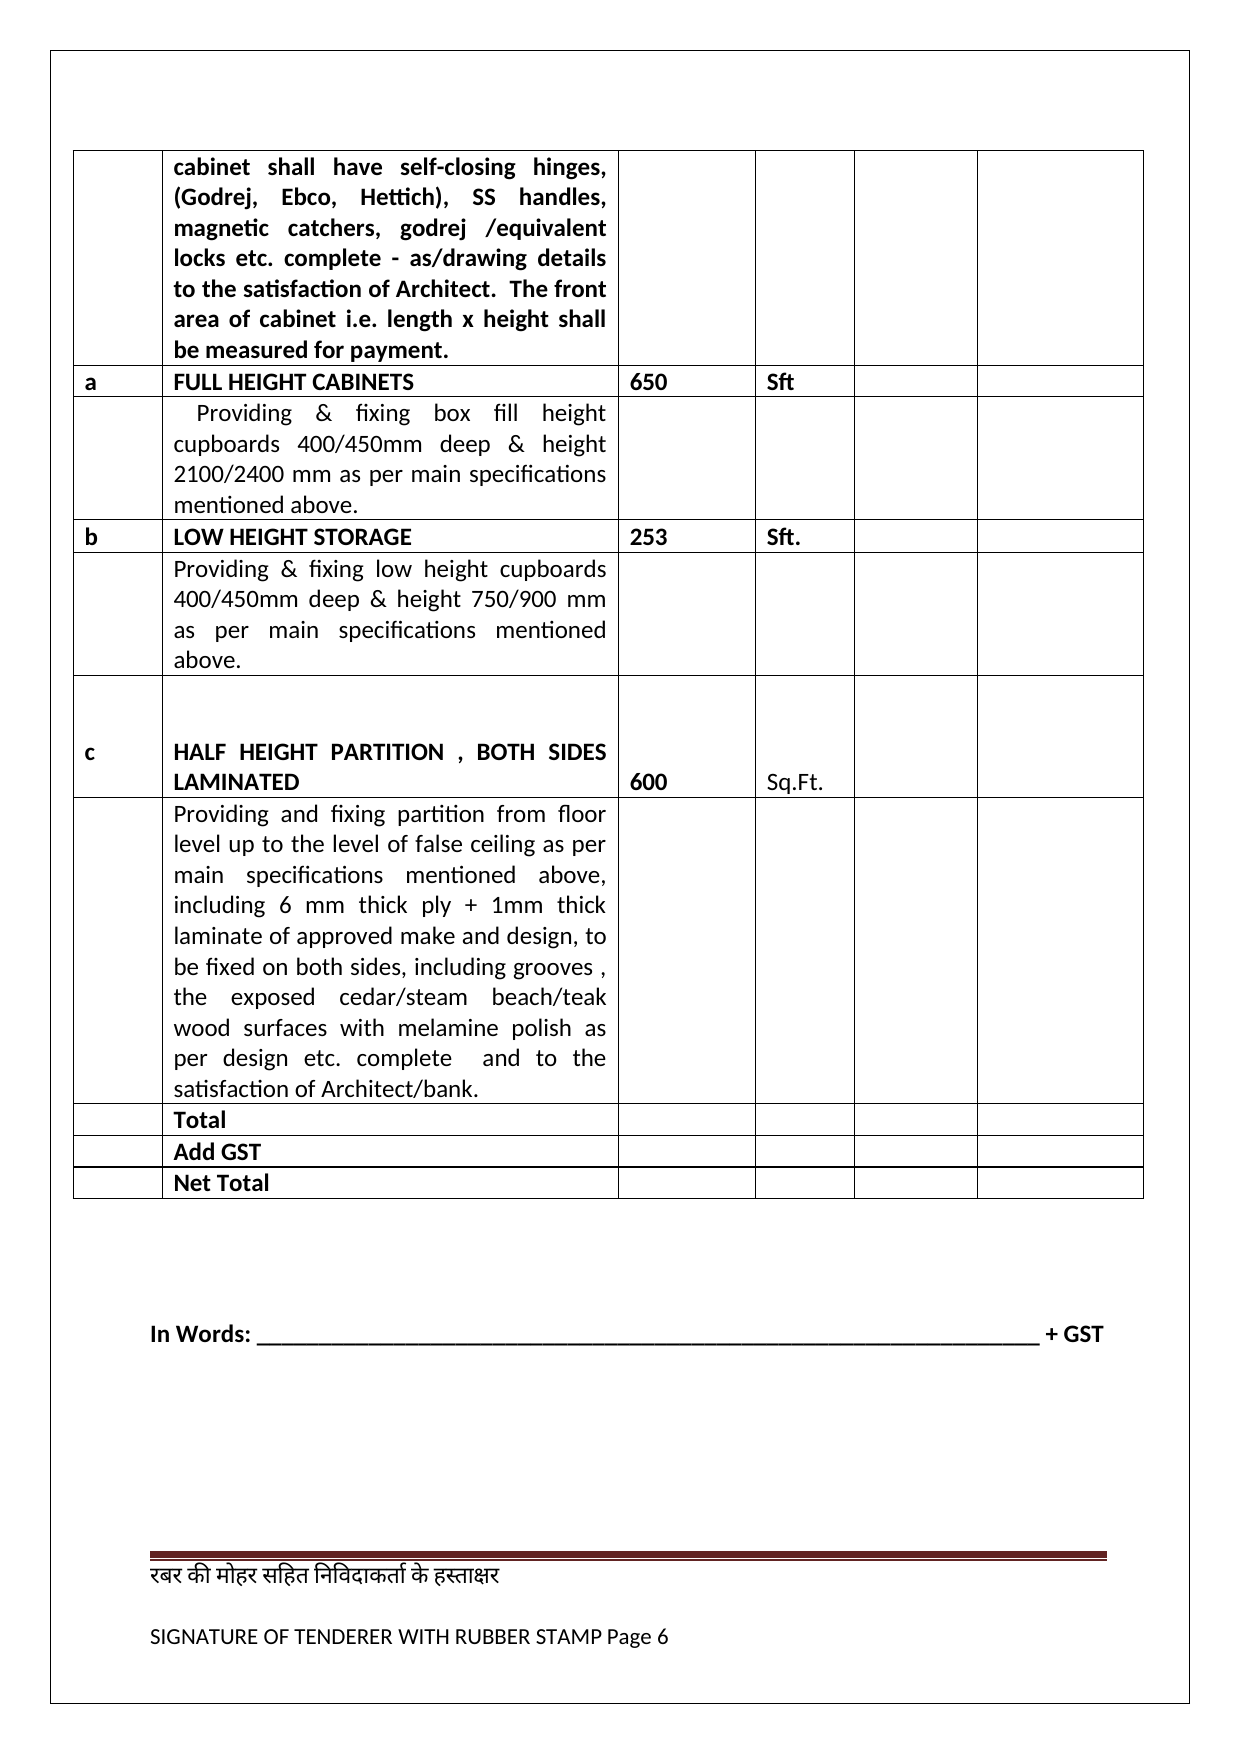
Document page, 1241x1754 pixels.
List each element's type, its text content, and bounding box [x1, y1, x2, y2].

table_cell [978, 151, 1143, 365]
table_cell 253 [619, 520, 755, 552]
table_cell [978, 366, 1143, 396]
table_cell 650 [619, 366, 755, 396]
table_cell [978, 1104, 1143, 1135]
table_cell [855, 366, 977, 396]
table_cell [855, 520, 977, 552]
table_cell HALF HEIGHT PARTITION , BOTH SIDES LAMINATED [163, 676, 618, 797]
table_cell [756, 151, 854, 365]
table_cell [619, 553, 755, 675]
table_cell [74, 1136, 162, 1166]
table_cell [619, 1168, 755, 1198]
table_cell Sft. [756, 520, 854, 552]
table_cell [855, 798, 977, 1103]
table_cell [978, 553, 1143, 675]
table_cell LOW HEIGHT STORAGE [163, 520, 618, 552]
table_cell [74, 553, 162, 675]
table_cell [756, 798, 854, 1103]
table_cell [619, 798, 755, 1103]
table_cell [74, 1104, 162, 1135]
table_cell [74, 1168, 162, 1198]
table_cell [619, 1104, 755, 1135]
table_cell [978, 798, 1143, 1103]
table_cell [855, 1136, 977, 1166]
table_cell Providing & fixing low height cupboards 400/450mm deep & height 750/900 mm as per main specifications mentioned above. [163, 553, 618, 675]
table_cell b [74, 520, 162, 552]
table_cell [978, 676, 1143, 797]
table_cell Net Total [163, 1168, 618, 1198]
table_cell [619, 397, 755, 519]
table_cell [855, 1168, 977, 1198]
table_cell [74, 397, 162, 519]
table_cell Total [163, 1104, 618, 1135]
table_cell [855, 1104, 977, 1135]
table_cell Providing & fixing box fill height cupboards 400/450mm deep & height 2100/2400 mm as per main specifications mentioned above. [163, 397, 618, 519]
table_cell [74, 798, 162, 1103]
table_cell [756, 1104, 854, 1135]
table_cell c [74, 676, 162, 797]
table_cell [978, 397, 1143, 519]
table_cell Sft [756, 366, 854, 396]
table_cell [978, 1168, 1143, 1198]
table_cell 600 [619, 676, 755, 797]
table_cell Providing and fixing partition from floor level up to the level of false ceiling as per main specifications mentioned above, including 6 mm thick ply + 1mm thick laminate of approved make and design, to be fixed on both sides, including grooves , the exposed cedar/steam beach/teak wood surfaces with melamine polish as per design etc. complete and to the satisfaction of Architect/bank. [163, 798, 618, 1103]
table_cell [855, 151, 977, 365]
table_cell a [74, 366, 162, 396]
table_cell [855, 676, 977, 797]
table_cell [74, 151, 162, 365]
table_cell [756, 397, 854, 519]
table_cell [978, 1136, 1143, 1166]
table_cell [619, 151, 755, 365]
table_cell [619, 1136, 755, 1166]
table_cell [756, 1136, 854, 1166]
text In Words: _______________________________________________________________ + GST [150, 1318, 1107, 1349]
table_cell Sq.Ft. [756, 676, 854, 797]
table_cell FULL HEIGHT CABINETS [163, 366, 618, 396]
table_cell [163, 151, 618, 365]
table_cell [855, 553, 977, 675]
table_cell [855, 397, 977, 519]
table_cell Add GST [163, 1136, 618, 1166]
table_cell [978, 520, 1143, 552]
table_cell [756, 553, 854, 675]
table_cell [756, 1168, 854, 1198]
